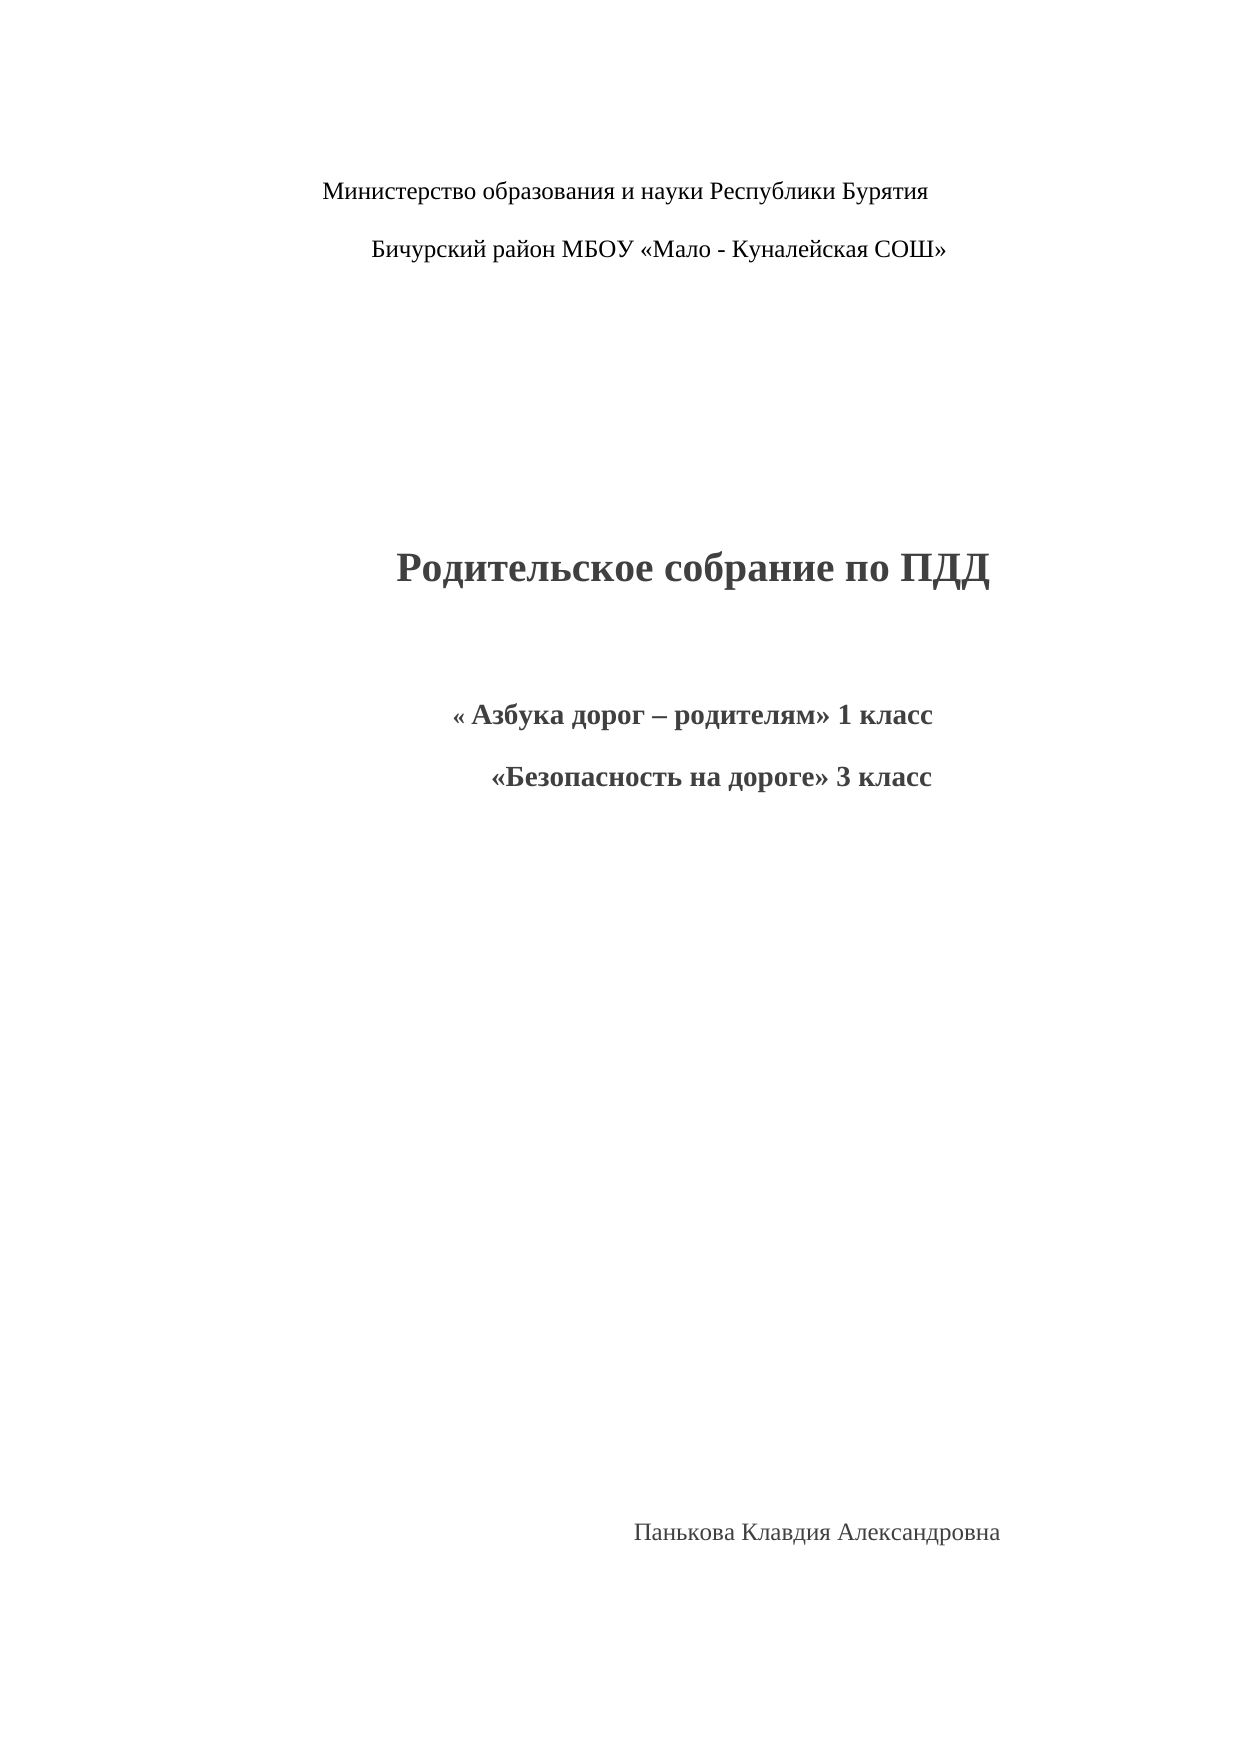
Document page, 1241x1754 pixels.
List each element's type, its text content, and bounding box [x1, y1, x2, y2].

text Министерство образования и науки Республики Бурятия [177, 176, 1152, 205]
text Бичурский район МБОУ «Мало - Куналейская СОШ» [177, 234, 1152, 263]
text «Безопасность на дороге» 3 класс [177, 759, 1152, 793]
text Родительское собрание по ПДД [177, 543, 1152, 591]
text « Азбука дорог – родителям» 1 класс [177, 697, 1152, 730]
text Панькова Клавдия Александровна [177, 1517, 1152, 1546]
